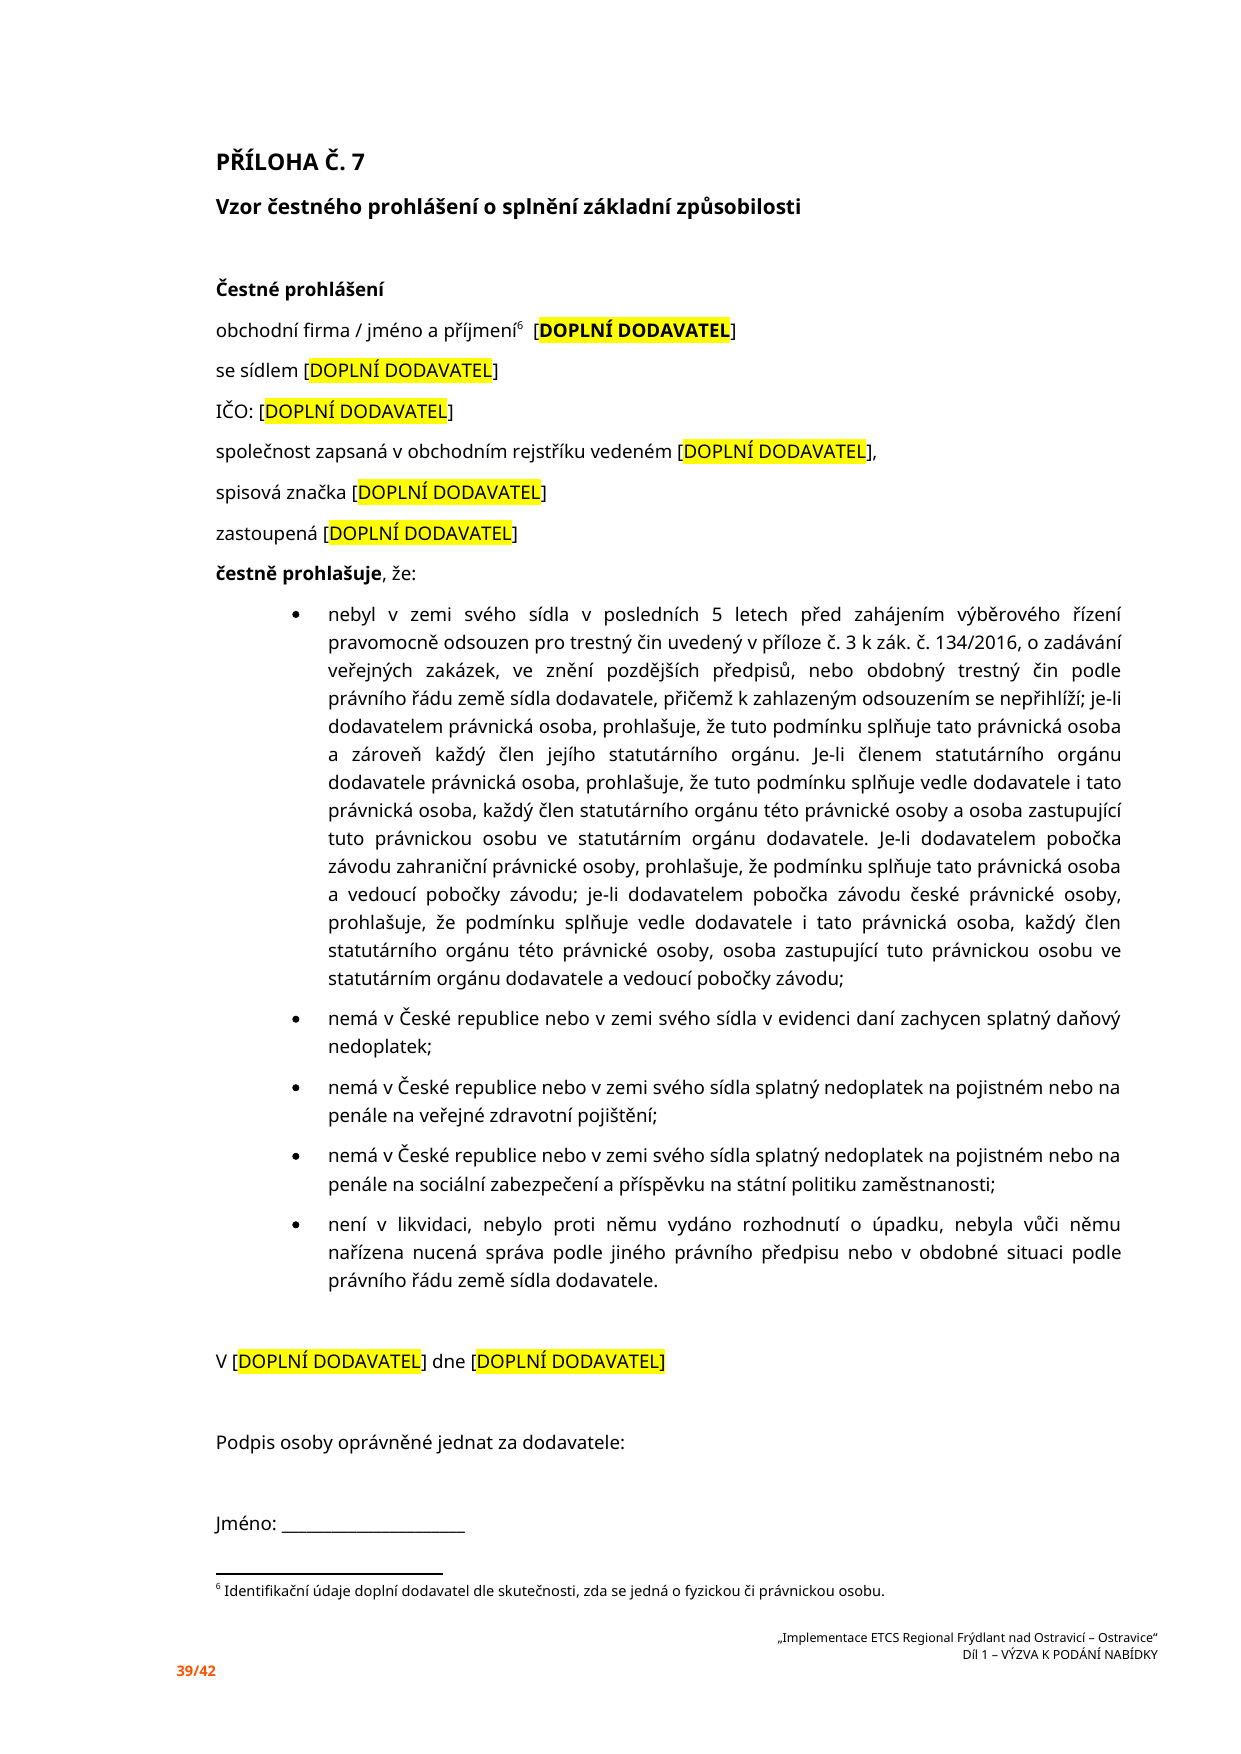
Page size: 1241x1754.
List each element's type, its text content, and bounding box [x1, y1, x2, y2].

text obchodní firma / jméno a příjmení [DOPLNÍ DODAVATEL] [216, 317, 539, 343]
text Podpis osoby oprávněné jednat za dodavatele: [216, 1429, 1122, 1455]
text Příloha č. 7 [216, 146, 1122, 177]
text V [DOPLNÍ DODAVATEL] dne [DOPLNÍ DODAVATEL] [216, 1348, 1122, 1374]
text Vzor čestného prohlášení o splnění základní způsobilosti [216, 192, 1122, 221]
text se sídlem [DOPLNÍ DODAVATEL] [216, 358, 309, 383]
text společnost zapsaná v obchodním rejstříku vedeném [DOPLNÍ DODAVATEL], [216, 439, 683, 464]
text nemá v České republice nebo v zemi svého sídla splatný nedoplatek na pojistném nebo na penále na veřejné zdravotní pojištění; [292, 1074, 1122, 1128]
text se sídlem [DOPLNÍ DODAVATEL] [492, 358, 1122, 383]
text společnost zapsaná v obchodním rejstříku vedeném [DOPLNÍ DODAVATEL], [866, 439, 1122, 464]
text spisová značka [DOPLNÍ DODAVATEL] [216, 479, 358, 505]
text nebyl v zemi svého sídla v posledních 5 letech před zahájením výběrového řízení pravomocně odsouzen pro trestný čin uvedený v příloze č. 3 k zák. č. 134/2016, o zadávání veřejných zakázek, ve znění pozdějších předpisů, nebo obdobný trestný čin podle právního řádu země sídla dodavatele, přičemž k zahlazeným odsouzením se nepřihlíží; je-li dodavatelem právnická osoba, prohlašuje, že tuto podmínku splňuje tato právnická osoba a zároveň každý člen jejího statutárního orgánu. Je-li členem statutárního orgánu dodavatele právnická osoba, prohlašuje, že tuto podmínku splňuje vedle dodavatele i tato právnická osoba, každý člen statutárního orgánu této právnické osoby a osoba zastupující tuto právnickou osobu ve statutárním orgánu dodavatele. Je-li dodavatelem pobočka závodu zahraniční právnické osoby, prohlašuje, že podmínku splňuje tato právnická osoba a vedoucí pobočky závodu; je-li dodavatelem pobočka závodu české právnické osoby, prohlašuje, že podmínku splňuje vedle dodavatele i tato právnická osoba, každý člen statutárního orgánu této právnické osoby, osoba zastupující tuto právnickou osobu ve statutárním orgánu dodavatele a vedoucí pobočky závodu; [292, 601, 1122, 991]
text čestně prohlašuje, že: [216, 560, 1122, 586]
text není v likvidaci, nebylo proti němu vydáno rozhodnutí o úpadku, nebyla vůči němu nařízena nucená správa podle jiného právního předpisu nebo v obdobné situaci podle právního řádu země sídla dodavatele. [292, 1211, 1122, 1293]
text obchodní firma / jméno a příjmení [DOPLNÍ DODAVATEL] [730, 317, 1122, 343]
text IČO: [DOPLNÍ DODAVATEL] [447, 398, 1122, 424]
text Jméno: ______________________ [216, 1511, 1122, 1536]
text zastoupená [DOPLNÍ DODAVATEL] [512, 520, 1122, 545]
text zastoupená [DOPLNÍ DODAVATEL] [216, 520, 329, 545]
text nemá v České republice nebo v zemi svého sídla v evidenci daní zachycen splatný daňový nedoplatek; [292, 1006, 1122, 1059]
text spisová značka [DOPLNÍ DODAVATEL] [541, 479, 1122, 505]
text Čestné prohlášení [216, 277, 1122, 302]
text nemá v České republice nebo v zemi svého sídla splatný nedoplatek na pojistném nebo na penále na sociální zabezpečení a příspěvku na státní politiku zaměstnanosti; [292, 1143, 1122, 1196]
